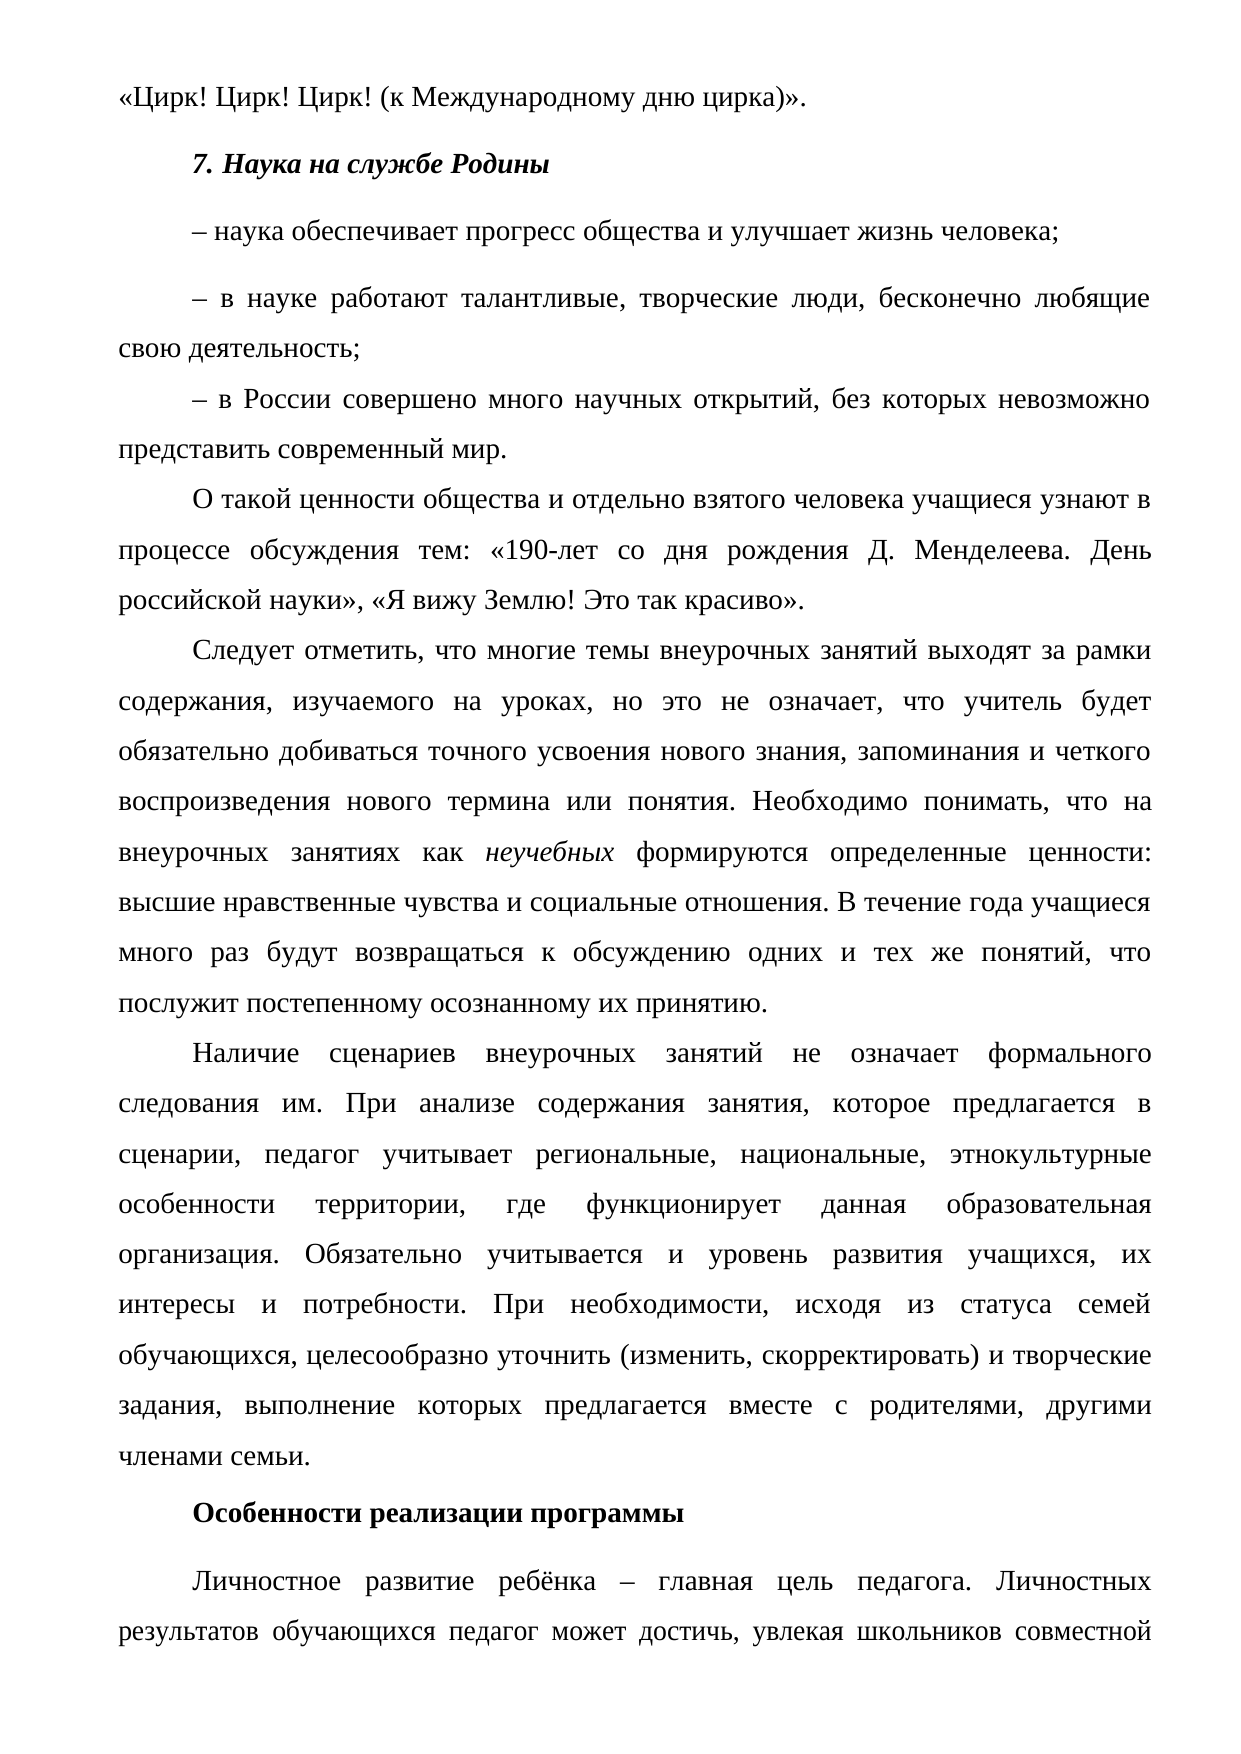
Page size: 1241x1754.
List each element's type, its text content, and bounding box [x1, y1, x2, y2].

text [118, 1563, 1152, 1646]
text Наличие сценариев внеурочных занятий не означает формального следования им. При анализе содержания занятия, которое предлагается в сценарии, педагог учитывает региональные, национальные, этнокультурные особенности территории, где функционирует данная образовательная организация. Обязательно учитывается и уровень развития учащихся, их интересы и потребности. При необходимости, исходя из статуса семей обучающихся, целесообразно уточнить (изменить, скорректировать) и творческие задания, выполнение которых предлагается вместе с родителями, другими членами семьи. [118, 1035, 1152, 1471]
list наука обеспечивает прогресс общества и улучшает жизнь человека; [192, 213, 1167, 247]
text «Цирк! Цирк! Цирк! (к Международному дню цирка)». [118, 79, 1167, 113]
text О такой ценности общества и отдельно взятого человека учащиеся узнают в процессе обсуждения тем: «190-лет со дня рождения Д. Менделеева. День российской науки», «Я вижу Землю! Это так красиво». [118, 482, 1152, 616]
list в науке работают талантливые, творческие люди, бесконечно любящие свою деятельность; [118, 280, 1151, 364]
subtitle Наука на службе Родины [192, 146, 1167, 180]
subtitle Особенности реализации программы [192, 1495, 1167, 1529]
list в России совершено много научных открытий, без которых невозможно представить современный мир. [118, 381, 1151, 465]
text Следует отметить, что многие темы внеурочных занятий выходят за рамки содержания, изучаемого на уроках, но это не означает, что учитель будет обязательно добиваться точного усвоения нового знания, запоминания и четкого воспроизведения нового термина или понятия. Необходимо понимать, что на внеурочных занятиях как неучебных формируются определенные ценности: высшие нравственные чувства и социальные отношения. В течение года учащиеся много раз будут возвращаться к обсуждению одних и тех же понятий, что послужит постепенному осознанному их принятию. [118, 632, 1152, 1018]
